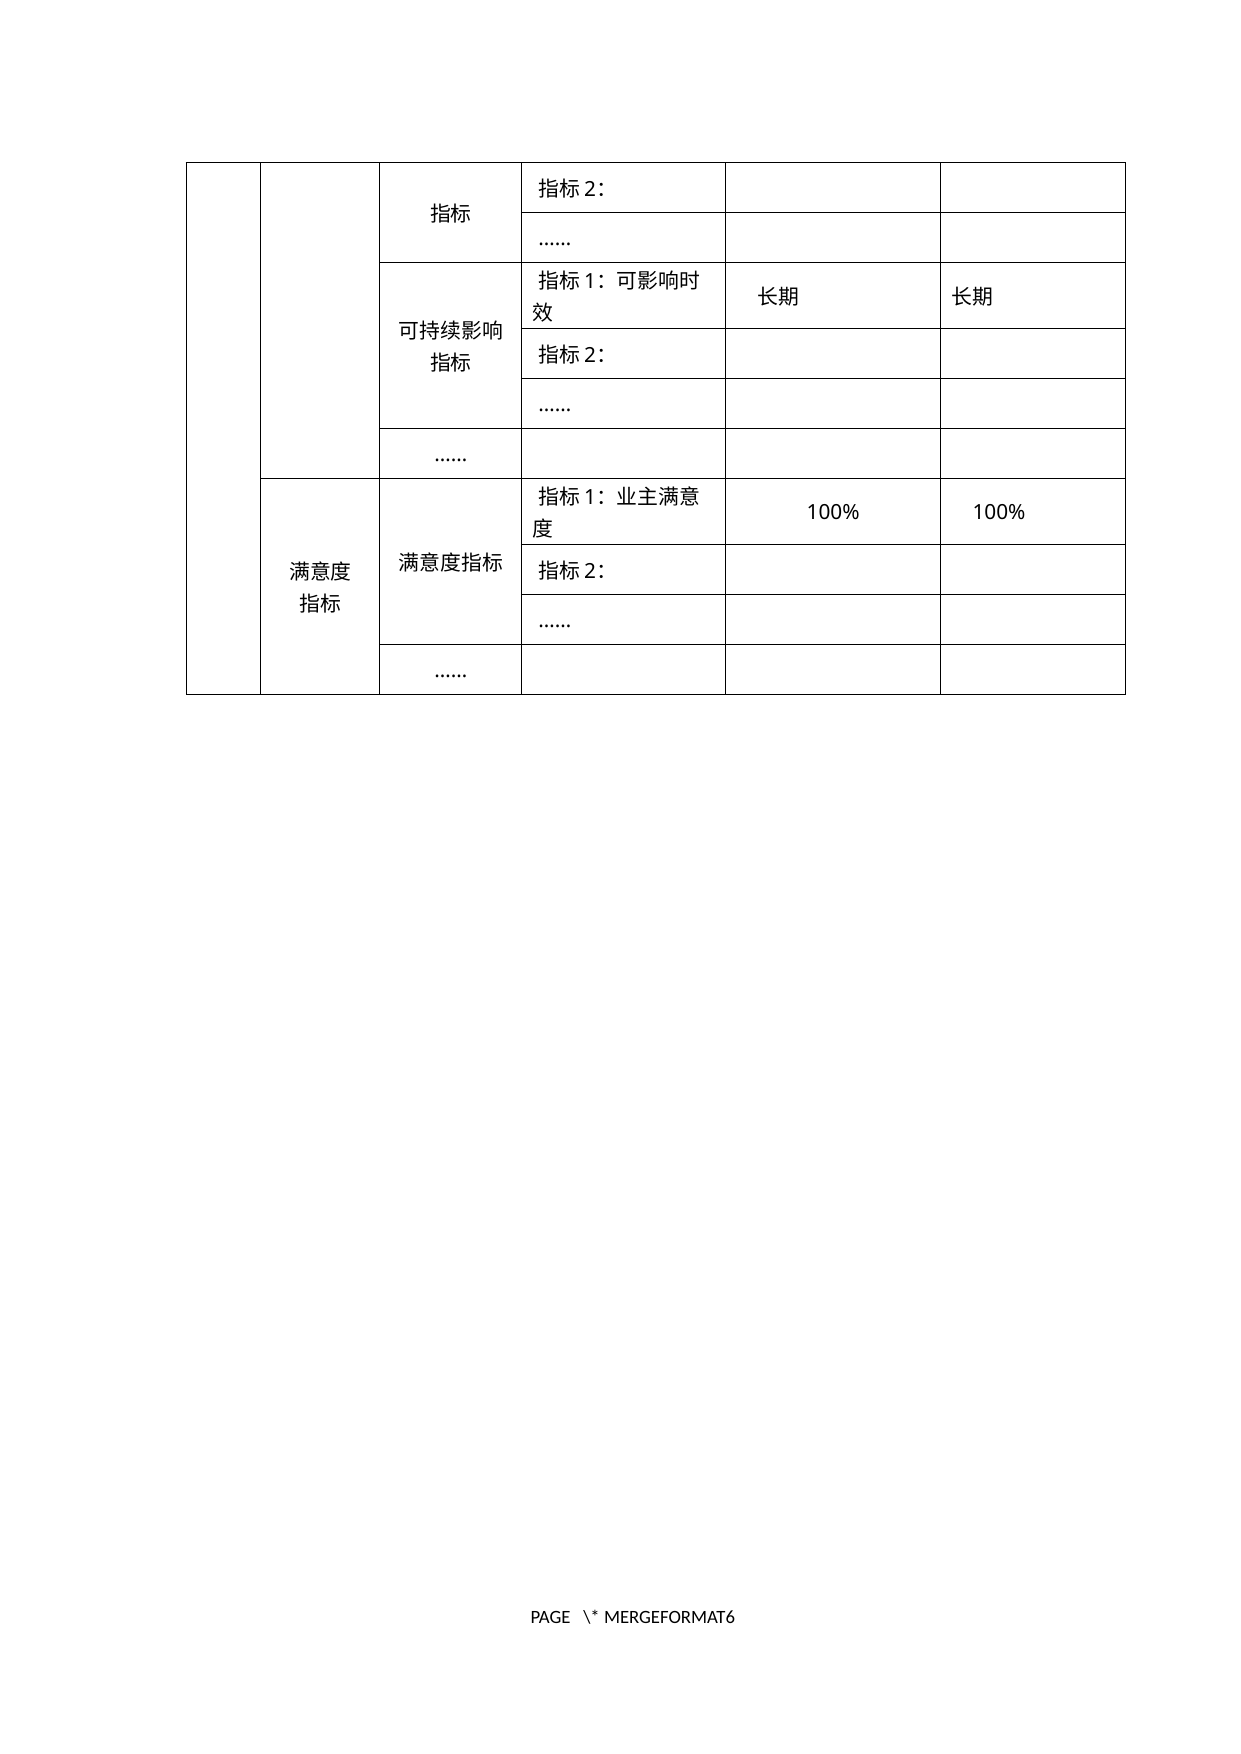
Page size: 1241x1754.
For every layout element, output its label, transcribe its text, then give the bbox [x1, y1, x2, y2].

table_cell [941, 163, 1125, 212]
table_cell 指标1：业主满意度 [522, 479, 725, 544]
table_cell 生态效益 指标 [380, 163, 521, 262]
table_cell 指标2： [522, 163, 725, 212]
table_cell [941, 545, 1125, 594]
table_cell …… [522, 213, 725, 262]
table_cell 满意度指标 [380, 479, 521, 644]
table_cell 可持续影响 指标 [380, 263, 521, 428]
table_cell 指标2： [522, 329, 725, 378]
table_cell [726, 163, 940, 212]
table_cell [726, 645, 940, 694]
table_cell …… [380, 645, 521, 694]
table_cell 满意度 指标 [261, 479, 379, 694]
table_cell [726, 429, 940, 478]
table_cell [726, 545, 940, 594]
table_cell [941, 595, 1125, 644]
table_cell 长期 [941, 263, 1125, 328]
table_cell [522, 429, 725, 478]
table_cell …… [522, 595, 725, 644]
table_cell [522, 645, 725, 694]
table_cell [941, 379, 1125, 428]
table_cell [941, 645, 1125, 694]
table_cell 长期 [726, 263, 940, 328]
table_cell [726, 213, 940, 262]
table_cell 100% [941, 479, 1125, 544]
table_cell 指标1：可影响时效 [522, 263, 725, 328]
table_cell [726, 379, 940, 428]
table_cell 100% [726, 479, 940, 544]
table_cell [941, 329, 1125, 378]
table_cell [941, 213, 1125, 262]
table_cell [941, 429, 1125, 478]
table_cell [726, 329, 940, 378]
table_cell [726, 595, 940, 644]
table_cell …… [522, 379, 725, 428]
table_cell 指标2： [522, 545, 725, 594]
table_cell …… [380, 429, 521, 478]
